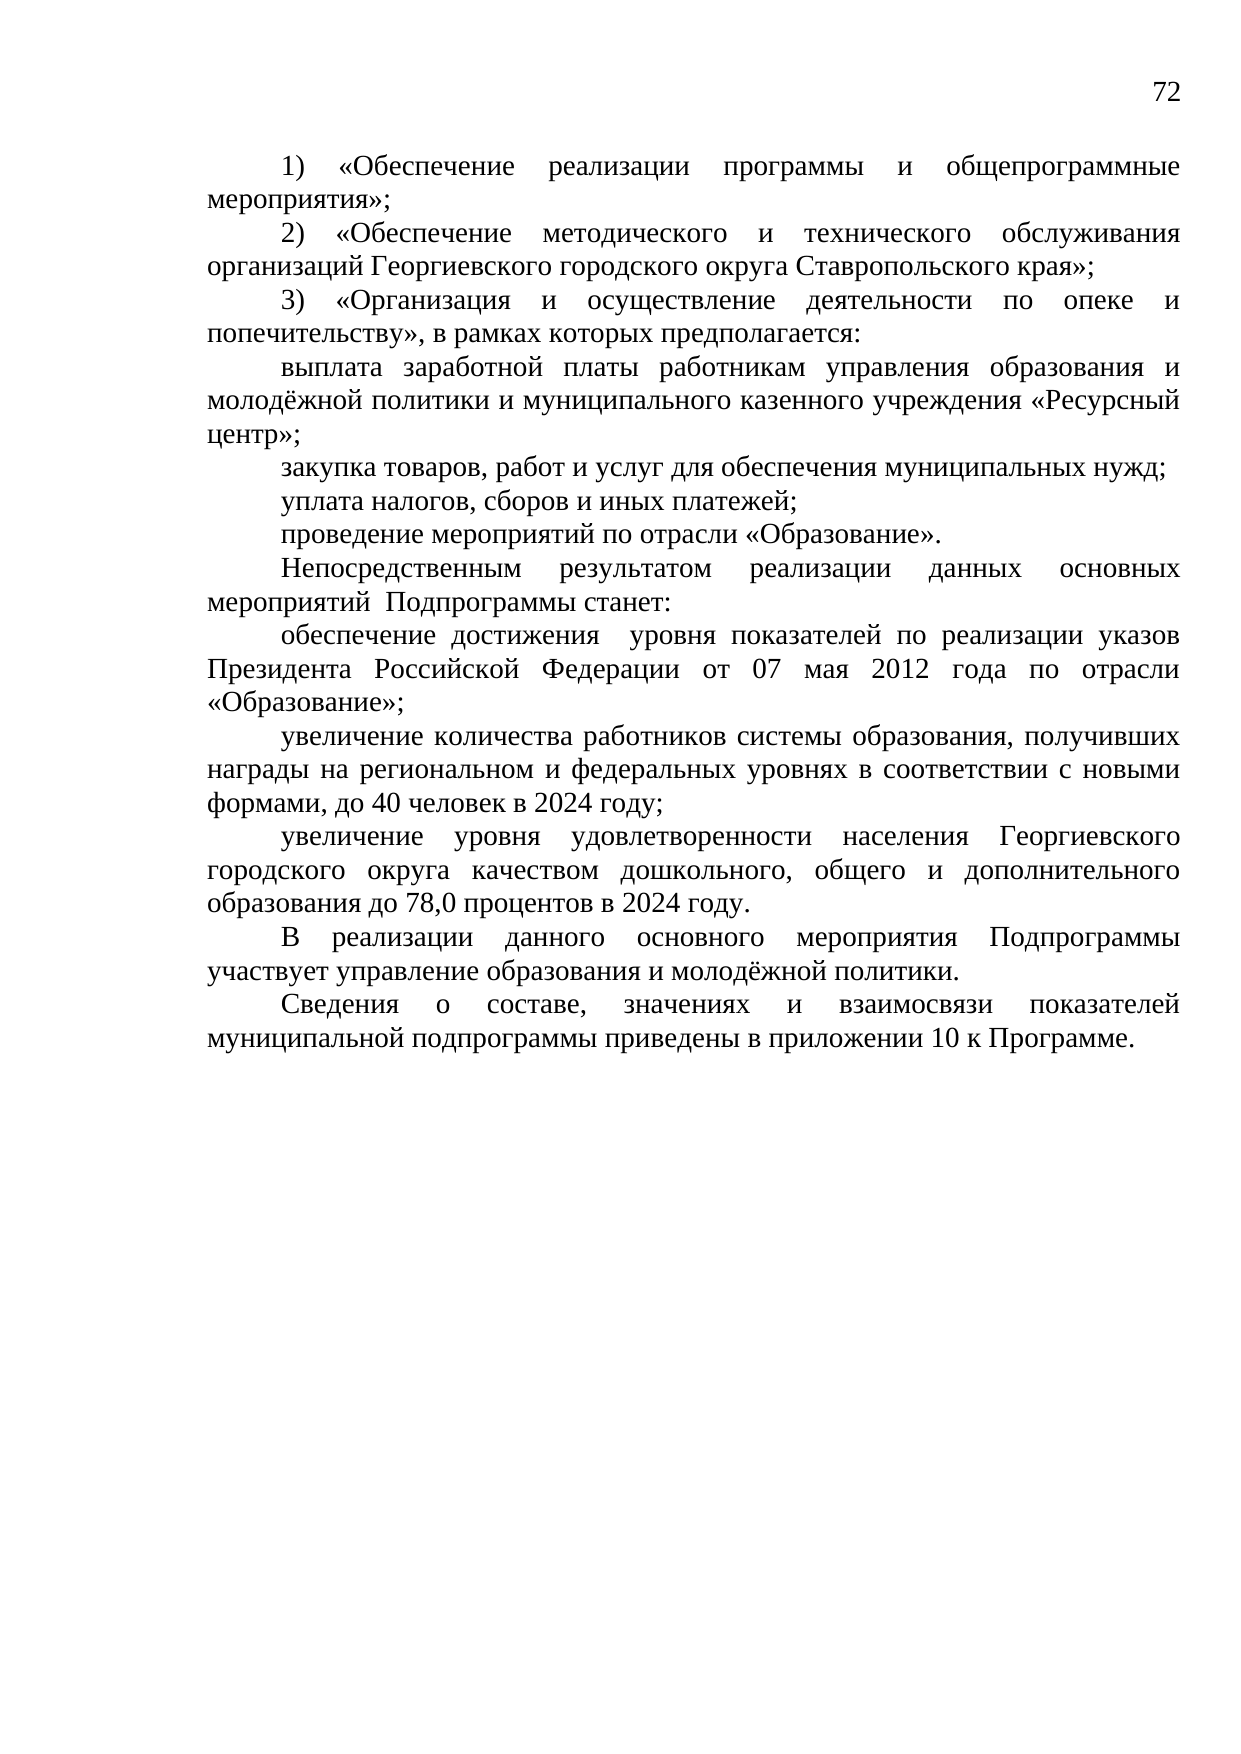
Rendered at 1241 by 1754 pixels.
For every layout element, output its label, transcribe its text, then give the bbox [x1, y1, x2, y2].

text 2) «Обеспечение методического и технического обслуживания организаций Георгиевского городского округа Ставропольского края»; [207, 215, 1181, 282]
text 1) «Обеспечение реализации программы и общепрограммные мероприятия»; [207, 148, 1181, 215]
text Непосредственным результатом реализации данных основных мероприятий Подпрограммы станет: [207, 550, 1181, 617]
text уплата налогов, сборов и иных платежей; [207, 483, 1181, 517]
text увеличение количества работников системы образования, получивших награды на региональном и федеральных уровнях в соответствии с новыми формами, до 40 человек в 2024 году; [207, 718, 1181, 818]
text проведение мероприятий по отрасли «Образование». [207, 517, 1181, 550]
text закупка товаров, работ и услуг для обеспечения муниципальных нужд; [207, 449, 1181, 483]
text Сведения о составе, значениях и взаимосвязи показателей муниципальной подпрограммы приведены в приложении 10 к Программе. [207, 986, 1181, 1053]
text 3) «Организация и осуществление деятельности по опеке и попечительству», в рамках которых предполагается: [207, 282, 1181, 349]
text В реализации данного основного мероприятия Подпрограммы участвует управление образования и молодёжной политики. [207, 919, 1181, 986]
text обеспечение достижения уровня показателей по реализации указов Президента Российской Федерации от 07 мая 2012 года по отрасли «Образование»; [207, 617, 1181, 718]
text увеличение уровня удовлетворенности населения Георгиевского городского округа качеством дошкольного, общего и дополнительного образования до 78,0 процентов в 2024 году. [207, 818, 1181, 919]
text выплата заработной платы работникам управления образования и молодёжной политики и муниципального казенного учреждения «Ресурсный центр»; [207, 349, 1181, 449]
